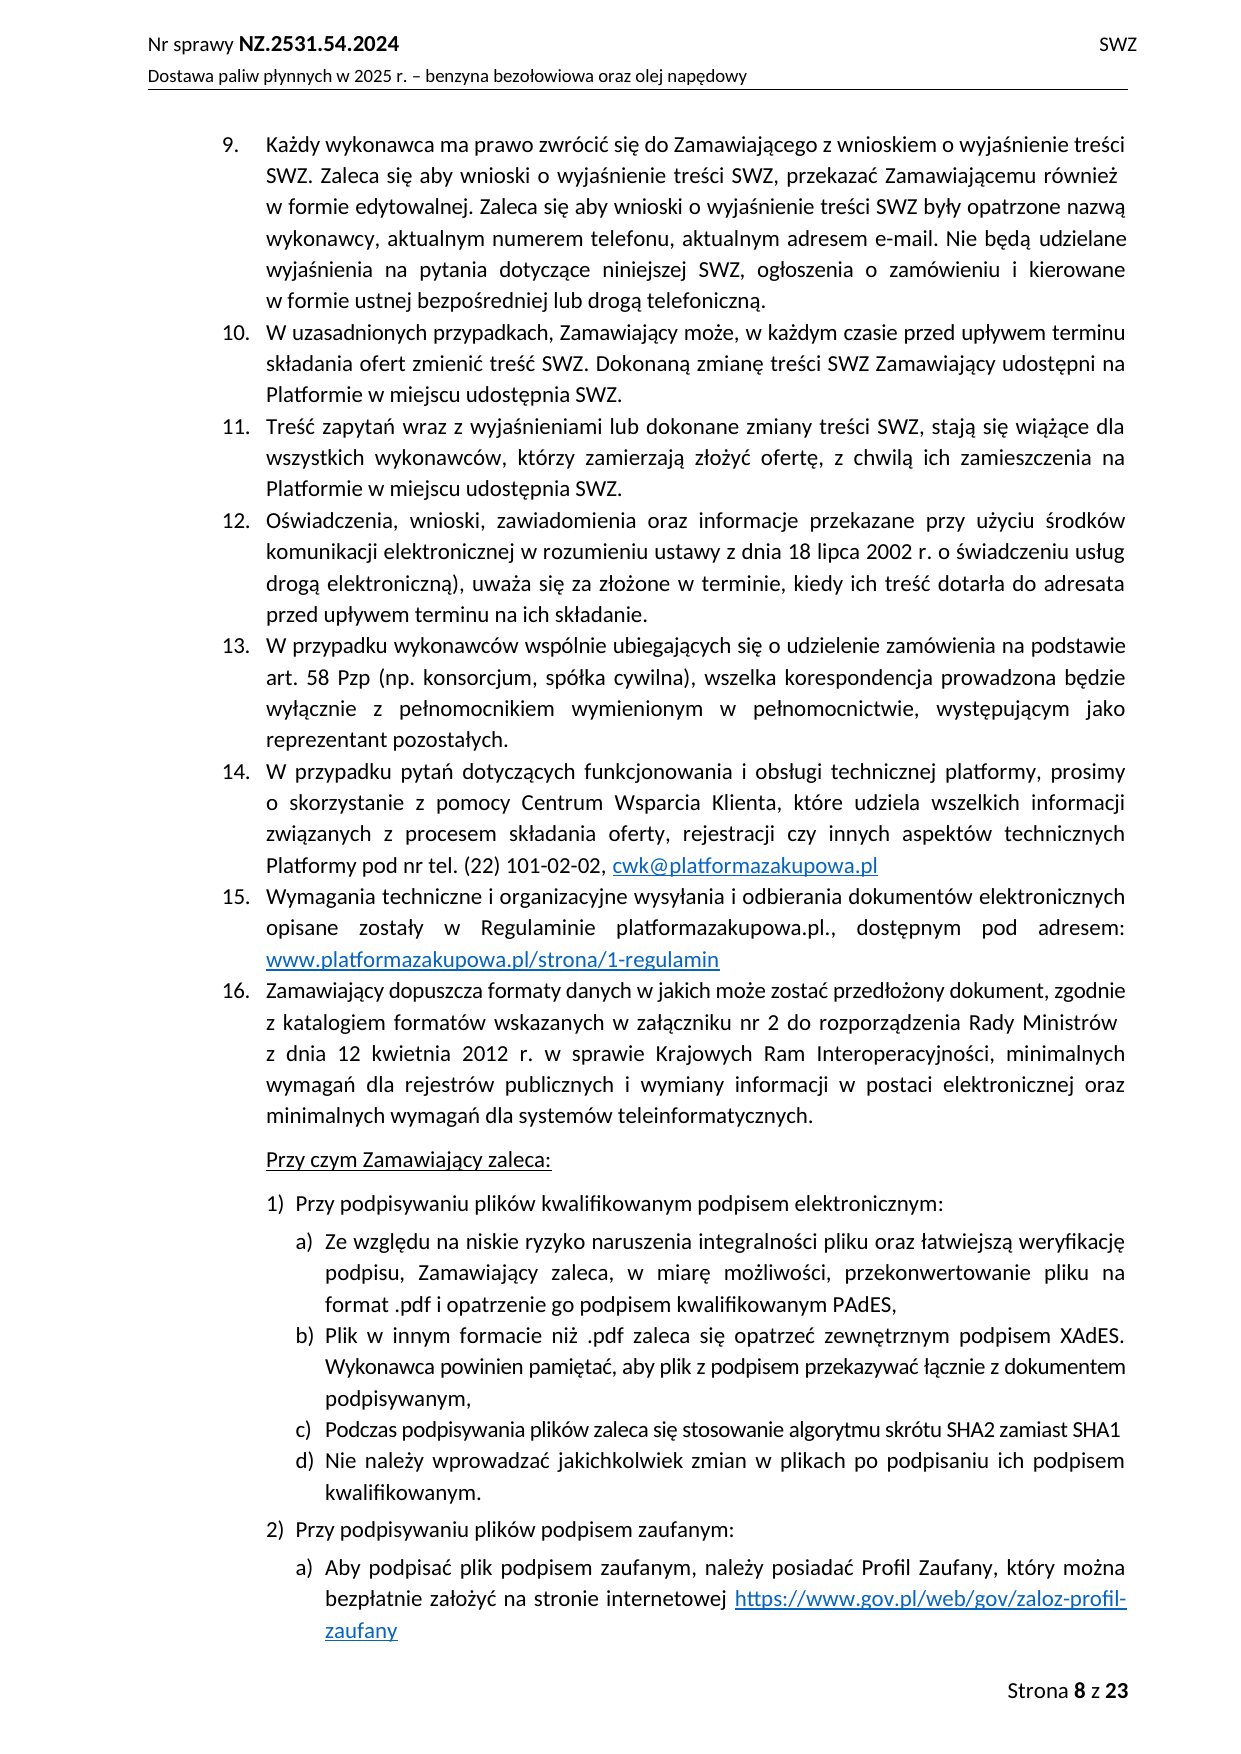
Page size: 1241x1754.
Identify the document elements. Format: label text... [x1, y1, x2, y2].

list Wymagania techniczne i organizacyjne wysyłania i odbierania dokumentów elektronicznych opisane zostały w Regulaminie platformazakupowa.pl., dostępnym pod adresem: www.platformazakupowa.pl/strona/1-regulamin [222, 882, 1127, 973]
text Przy czym Zamawiający zaleca: [266, 1146, 1127, 1173]
list W uzasadnionych przypadkach, Zamawiający może, w każdym czasie przed upływem terminu składania ofert zmienić treść SWZ. Dokonaną zmianę treści SWZ Zamawiający udostępni na Platformie w miejscu udostępnia SWZ. [222, 318, 1127, 408]
list W przypadku pytań dotyczących funkcjonowania i obsługi technicznej platformy, prosimy o skorzystanie z pomocy Centrum Wsparcia Klienta, które udziela wszelkich informacji związanych z procesem składania oferty, rejestracji czy innych aspektów technicznych Platformy pod nr tel. (22) 101-02-02, cwk@platformazakupowa.pl [222, 757, 1127, 879]
list Ze względu na niskie ryzyko naruszenia integralności pliku oraz łatwiejszą weryfikację podpisu, Zamawiający zaleca, w miarę możliwości, przekonwertowanie pliku na format .pdf i opatrzenie go podpisem kwalifikowanym PAdES, [295, 1227, 1127, 1318]
list Podczas podpisywania plików zaleca się stosowanie algorytmu skrótu SHA2 zamiast SHA1 [295, 1415, 1127, 1443]
list Każdy wykonawca ma prawo zwrócić się do Zamawiającego z wnioskiem o wyjaśnienie treści SWZ. Zaleca się aby wnioski o wyjaśnienie treści SWZ, przekazać Zamawiającemu również w formie edytowalnej. Zaleca się aby wnioski o wyjaśnienie treści SWZ były opatrzone nazwą wykonawcy, aktualnym numerem telefonu, aktualnym adresem e-mail. Nie będą udzielane wyjaśnienia na pytania dotyczące niniejszej SWZ, ogłoszenia o zamówieniu i kierowane w formie ustnej bezpośredniej lub drogą telefoniczną. [222, 130, 1127, 314]
list Zamawiający dopuszcza formaty danych w jakich może zostać przedłożony dokument, zgodnie z katalogiem formatów wskazanych w załączniku nr 2 do rozporządzenia Rady Ministrów z dnia 12 kwietnia 2012 r. w sprawie Krajowych Ram Interoperacyjności, minimalnych wymagań dla rejestrów publicznych i wymiany informacji w postaci elektronicznej oraz minimalnych wymagań dla systemów teleinformatycznych. [222, 976, 1127, 1130]
list Nie należy wprowadzać jakichkolwiek zmian w plikach po podpisaniu ich podpisem kwalifikowanym. [295, 1446, 1127, 1506]
list W przypadku wykonawców wspólnie ubiegających się o udzielenie zamówienia na podstawie art. 58 Pzp (np. konsorcjum, spółka cywilna), wszelka korespondencja prowadzona będzie wyłącznie z pełnomocnikiem wymienionym w pełnomocnictwie, występującym jako reprezentant pozostałych. [222, 631, 1127, 753]
list Treść zapytań wraz z wyjaśnieniami lub dokonane zmiany treści SWZ, stają się wiążące dla wszystkich wykonawców, którzy zamierzają złożyć ofertę, z chwilą ich zamieszczenia na Platformie w miejscu udostępnia SWZ. [222, 412, 1127, 503]
list Oświadczenia, wnioski, zawiadomienia oraz informacje przekazane przy użyciu środków komunikacji elektronicznej w rozumieniu ustawy z dnia 18 lipca 2002 r. o świadczeniu usług drogą elektroniczną), uważa się za złożone w terminie, kiedy ich treść dotarła do adresata przed upływem terminu na ich składanie. [222, 506, 1127, 628]
list Aby podpisać plik podpisem zaufanym, należy posiadać Profil Zaufany, który można bezpłatnie założyć na stronie internetowej https://www.gov.pl/web/gov/zaloz-profil-zaufany [295, 1553, 1127, 1644]
list Przy podpisywaniu plików kwalifikowanym podpisem elektronicznym: [266, 1189, 1127, 1217]
list Przy podpisywaniu plików podpisem zaufanym: [266, 1515, 1127, 1543]
list Plik w innym formacie niż .pdf zaleca się opatrzeć zewnętrznym podpisem XAdES. Wykonawca powinien pamiętać, aby plik z podpisem przekazywać łącznie z dokumentem podpisywanym, [295, 1321, 1127, 1412]
